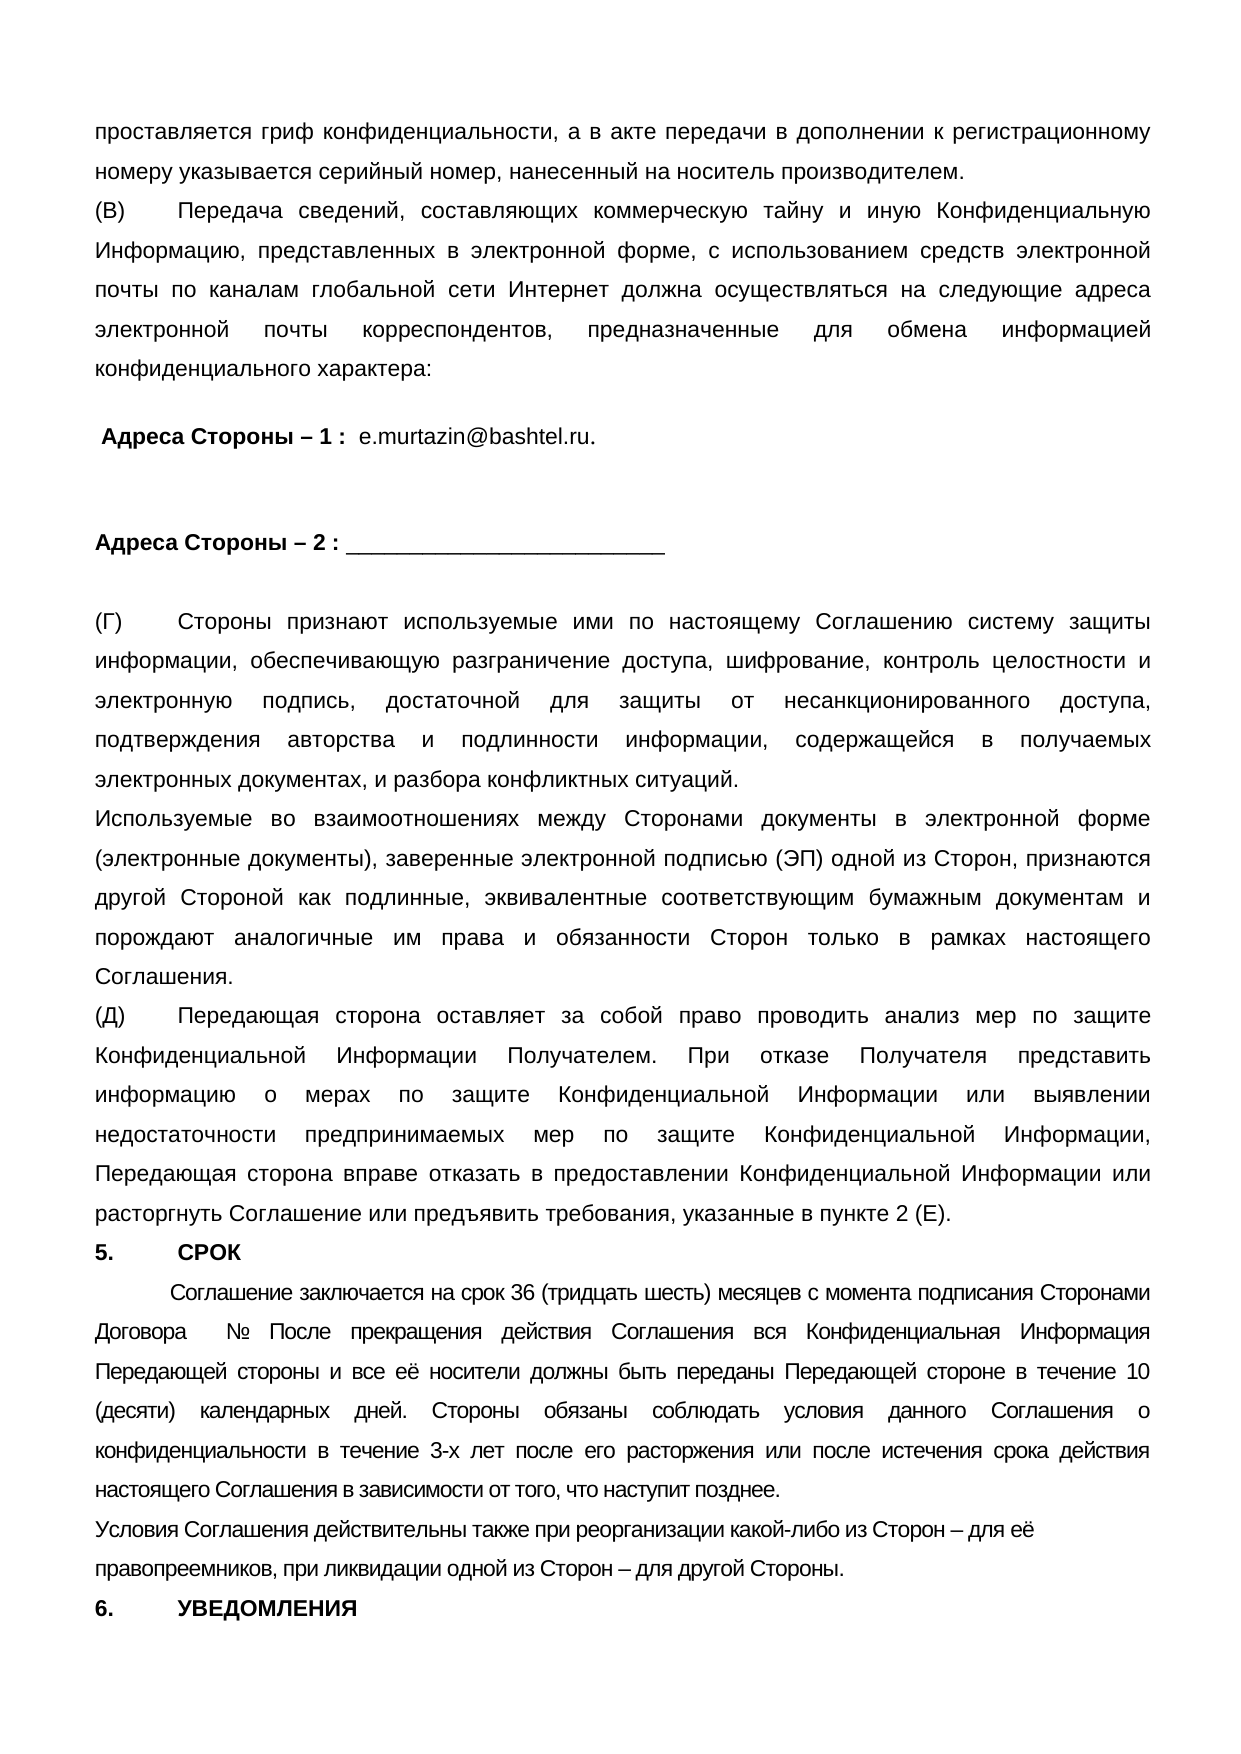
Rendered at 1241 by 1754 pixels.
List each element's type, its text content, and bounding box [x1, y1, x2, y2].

text 6. УВЕДОМЛЕНИЯ [94, 1594, 1152, 1621]
text (Г) Стороны признают используемые ими по настоящему Соглашению систему защиты информации, обеспечивающую разграничение доступа, шифрование, контроль целостности и электронную подпись, достаточной для защиты от несанкционированного доступа, подтверждения авторства и подлинности информации, содержащейся в получаемых электронных документах, и разбора конфликтных ситуаций. [94, 608, 1152, 792]
text Условия Соглашения действительны также при реорганизации какой-либо из Сторон – для её правопреемников, при ликвидации одной из Сторон – для другой Стороны. [94, 1516, 1152, 1581]
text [94, 118, 1152, 184]
text Соглашение заключается на срок 36 (тридцать шесть) месяцев с момента подписания Сторонами Договора № После прекращения действия Соглашения вся Конфиденциальная Информация Передающей стороны и все её носители должны быть переданы Передающей стороне в течение 10 (десяти) календарных дней. Стороны обязаны соблюдать условия данного Соглашения о конфиденциальности в течение 3-х лет после его расторжения или после истечения срока действия настоящего Соглашения в зависимости от того, что наступит позднее. [94, 1279, 1152, 1502]
text (Д) Передающая сторона оставляет за собой право проводить анализ мер по защите Конфиденциальной Информации Получателем. При отказе Получателя представить информацию о мерах по защите Конфиденциальной Информации или выявлении недостаточности предпринимаемых мер по защите Конфиденциальной Информации, Передающая сторона вправе отказать в предоставлении Конфиденциальной Информации или расторгнуть Соглашение или предъявить требования, указанные в пункте 2 (Е). [94, 1002, 1152, 1226]
text (В) Передача сведений, составляющих коммерческую тайну и иную Конфиденциальную Информацию, представленных в электронной форме, с использованием средств электронной почты по каналам глобальной сети Интернет должна осуществляться на следующие адреса электронной почты корреспондентов, предназначенные для обмена информацией конфиденциального характера: [94, 197, 1152, 381]
text Адреса Стороны – 1 : e.murtazin@bashtel.ru. [94, 421, 1152, 449]
text Адреса Стороны – 2 : _________________________ [94, 529, 1152, 555]
text Используемые во взаимоотношениях между Сторонами документы в электронной форме (электронные документы), заверенные электронной подписью (ЭП) одной из Сторон, признаются другой Стороной как подлинные, эквивалентные соответствующим бумажным документам и порождают аналогичные им права и обязанности Сторон только в рамках настоящего Соглашения. [94, 805, 1152, 989]
text 5. СРОК [94, 1239, 1152, 1266]
